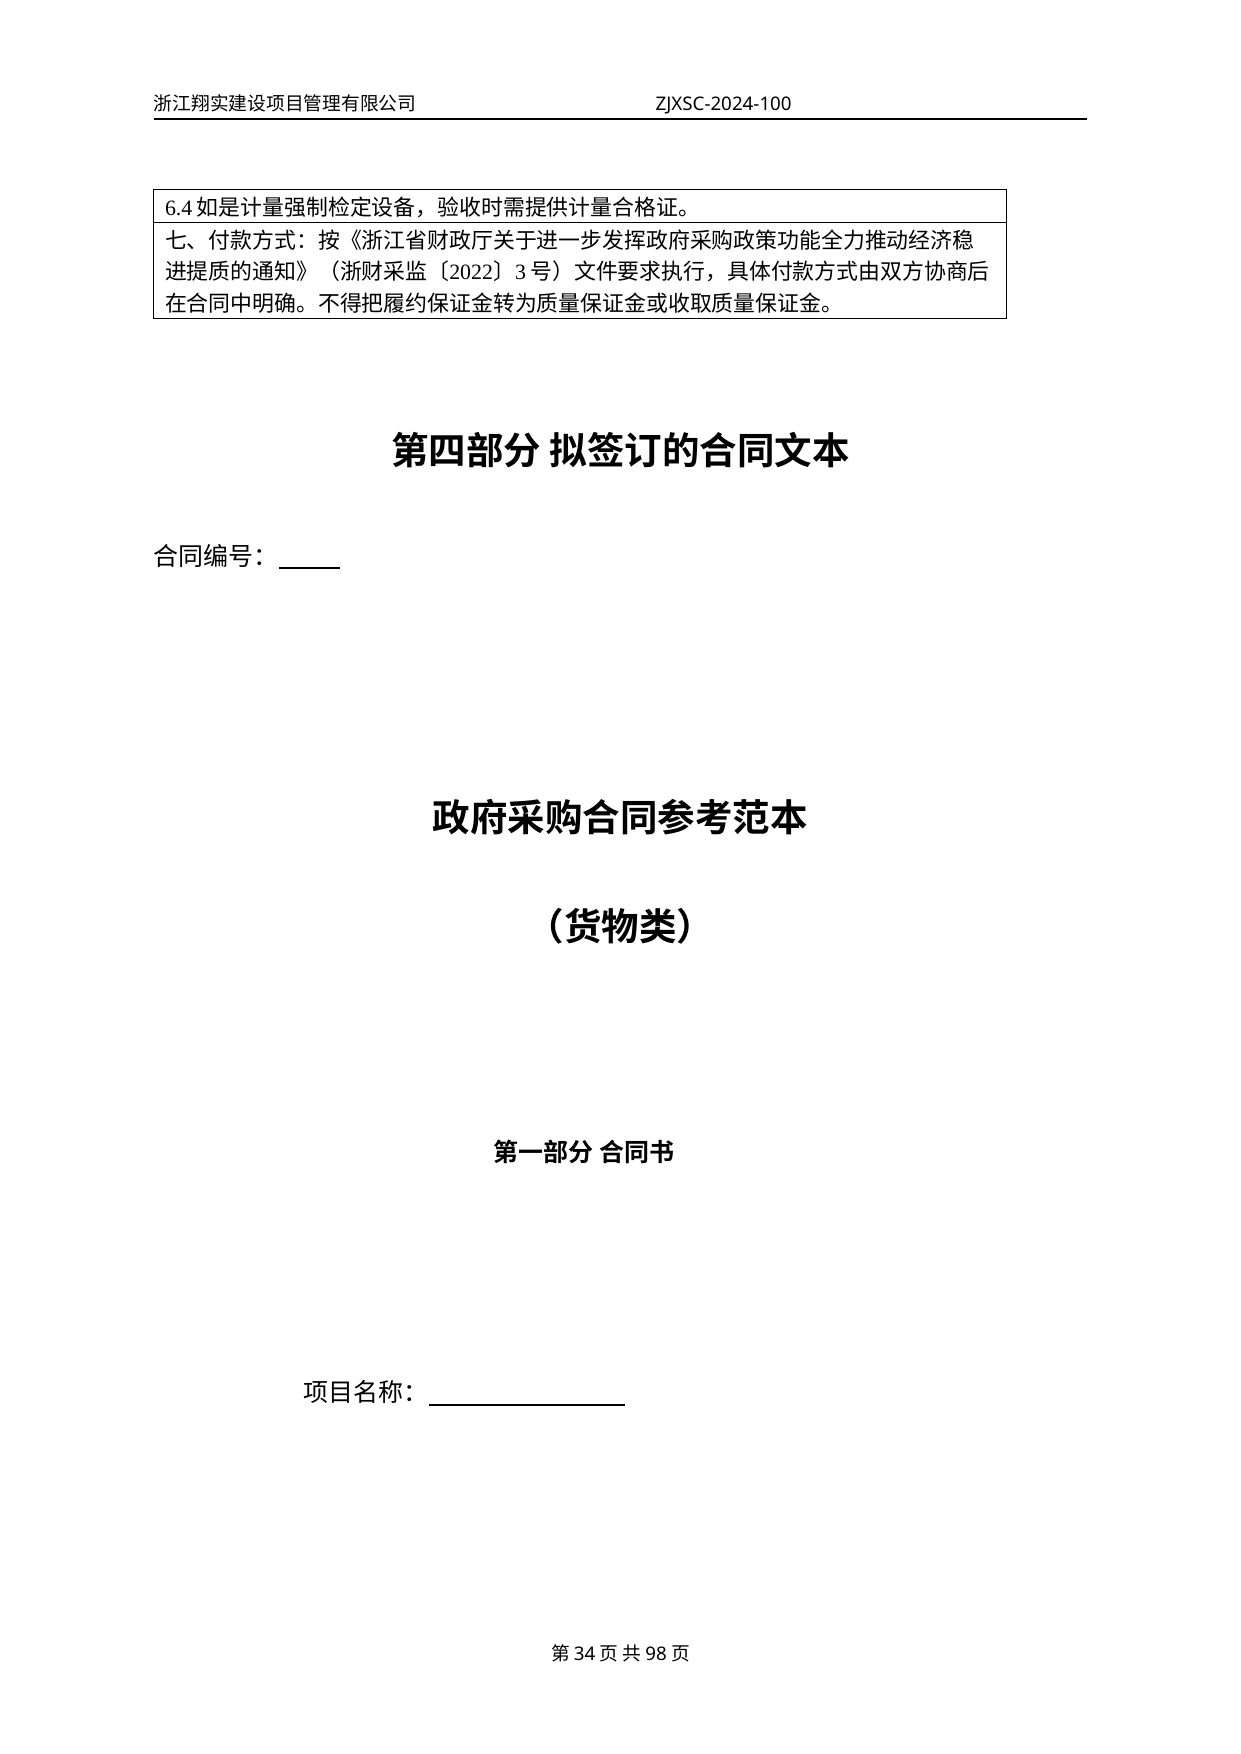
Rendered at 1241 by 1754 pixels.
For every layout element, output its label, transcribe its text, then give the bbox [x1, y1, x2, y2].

text 合同编号： [153, 536, 1087, 572]
table_cell 七、付款方式：按《浙江省财政厅关于进一步发挥政府采购政策功能全力推动经济稳进提质的通知》（浙财采监〔2022〕3号）文件要求执行，具体付款方式由双方协商后在合同中明确。不得把履约保证金转为质量保证金或收取质量保证金。 [154, 223, 1006, 318]
text 政府采购合同参考范本 [153, 788, 1087, 842]
table_cell 6.4如是计量强制检定设备，验收时需提供计量合格证。 [154, 190, 1006, 222]
text 第四部分 拟签订的合同文本 [153, 421, 1087, 475]
text 第一部分 合同书 [197, 1132, 1087, 1168]
text （货物类） [153, 897, 1087, 951]
text 项目名称： [253, 1373, 1087, 1409]
